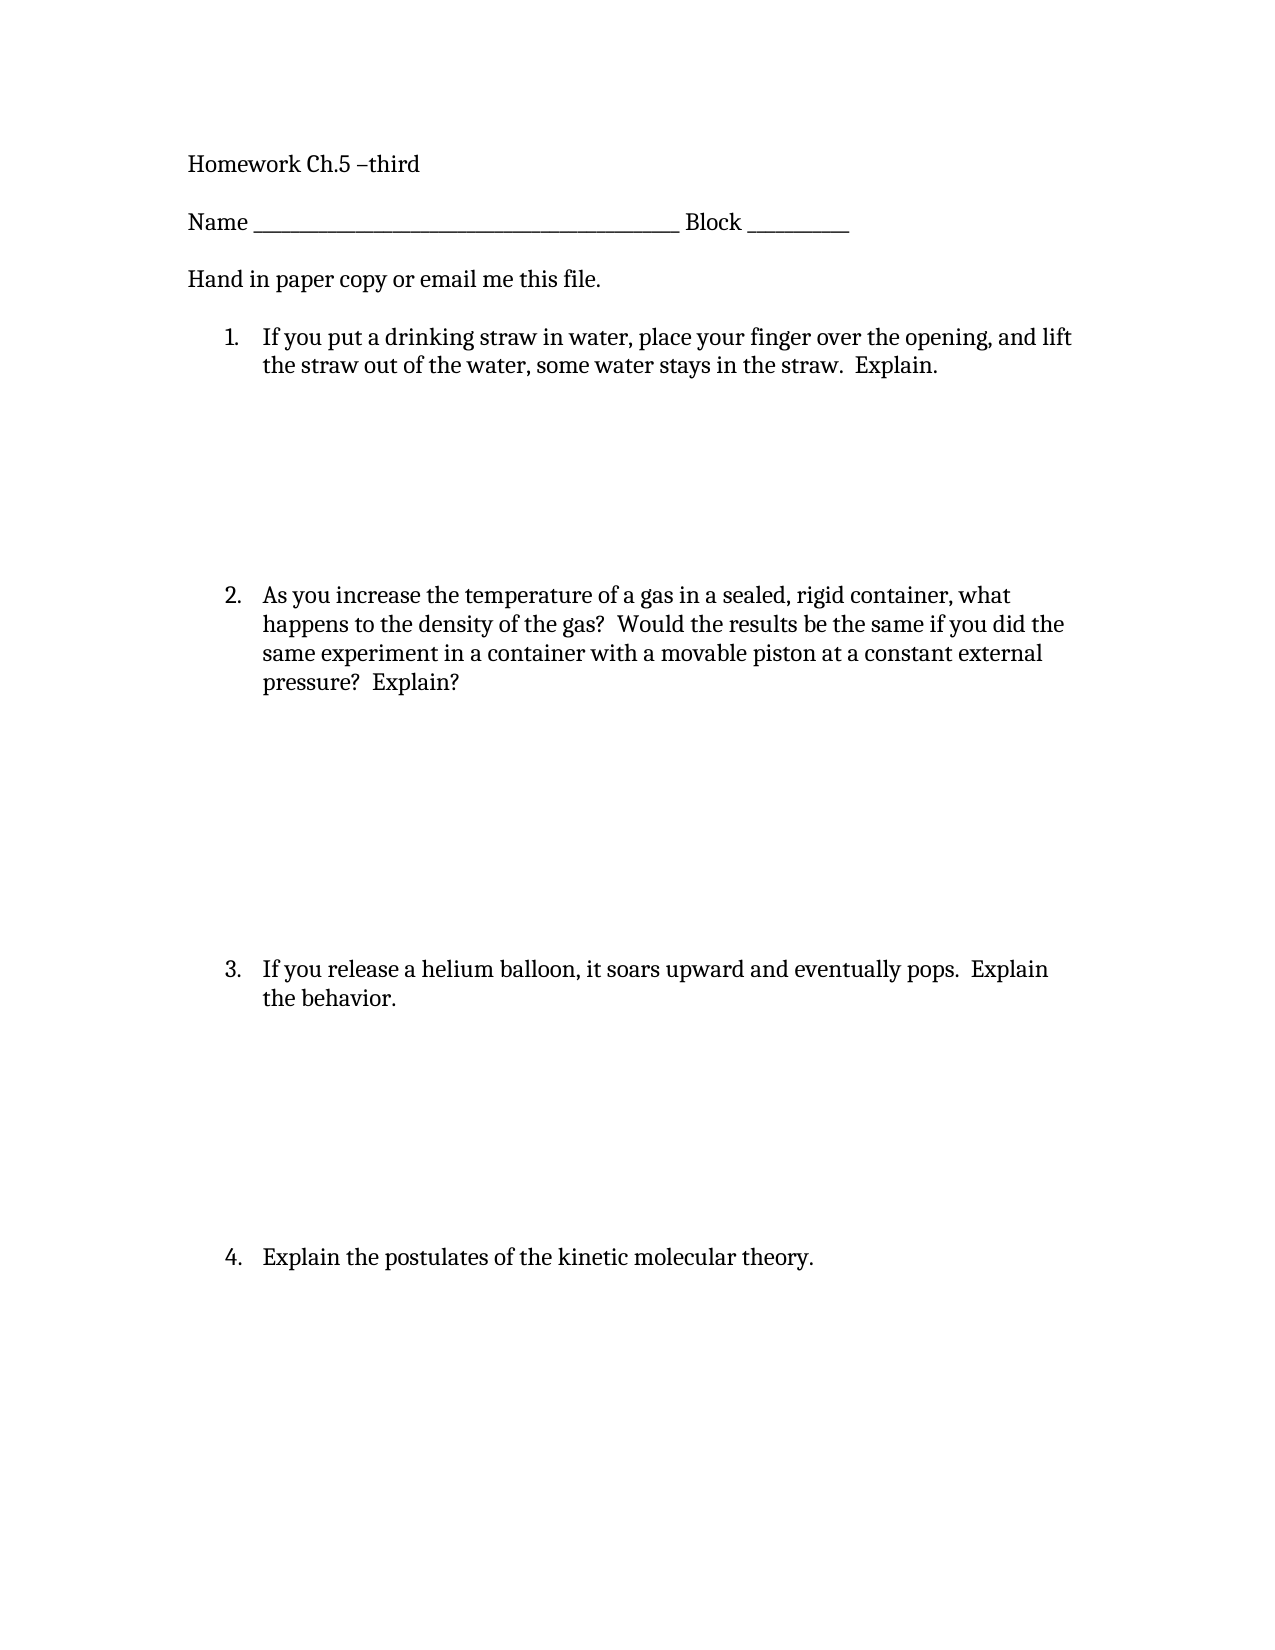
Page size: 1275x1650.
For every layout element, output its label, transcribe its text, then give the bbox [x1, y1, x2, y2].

list Explain the postulates of the kinetic molecular theory. [225, 1242, 1087, 1271]
list If you release a helium balloon, it soars upward and eventually pops. Explain the behavior. [225, 955, 1087, 1012]
text Hand in paper copy or email me this file. [187, 265, 1087, 294]
text Homework Ch.5 –third [187, 150, 1087, 179]
list As you increase the temperature of a gas in a sealed, rigid container, what happens to the density of the gas? Would the results be the same if you did the same experiment in a container with a movable piston at a constant external pressure? Explain? [225, 581, 1087, 696]
text Name ______________________________________________ Block ___________ [187, 207, 1087, 236]
list If you put a drinking straw in water, place your finger over the opening, and lift the straw out of the water, some water stays in the straw. Explain. [225, 322, 1087, 380]
